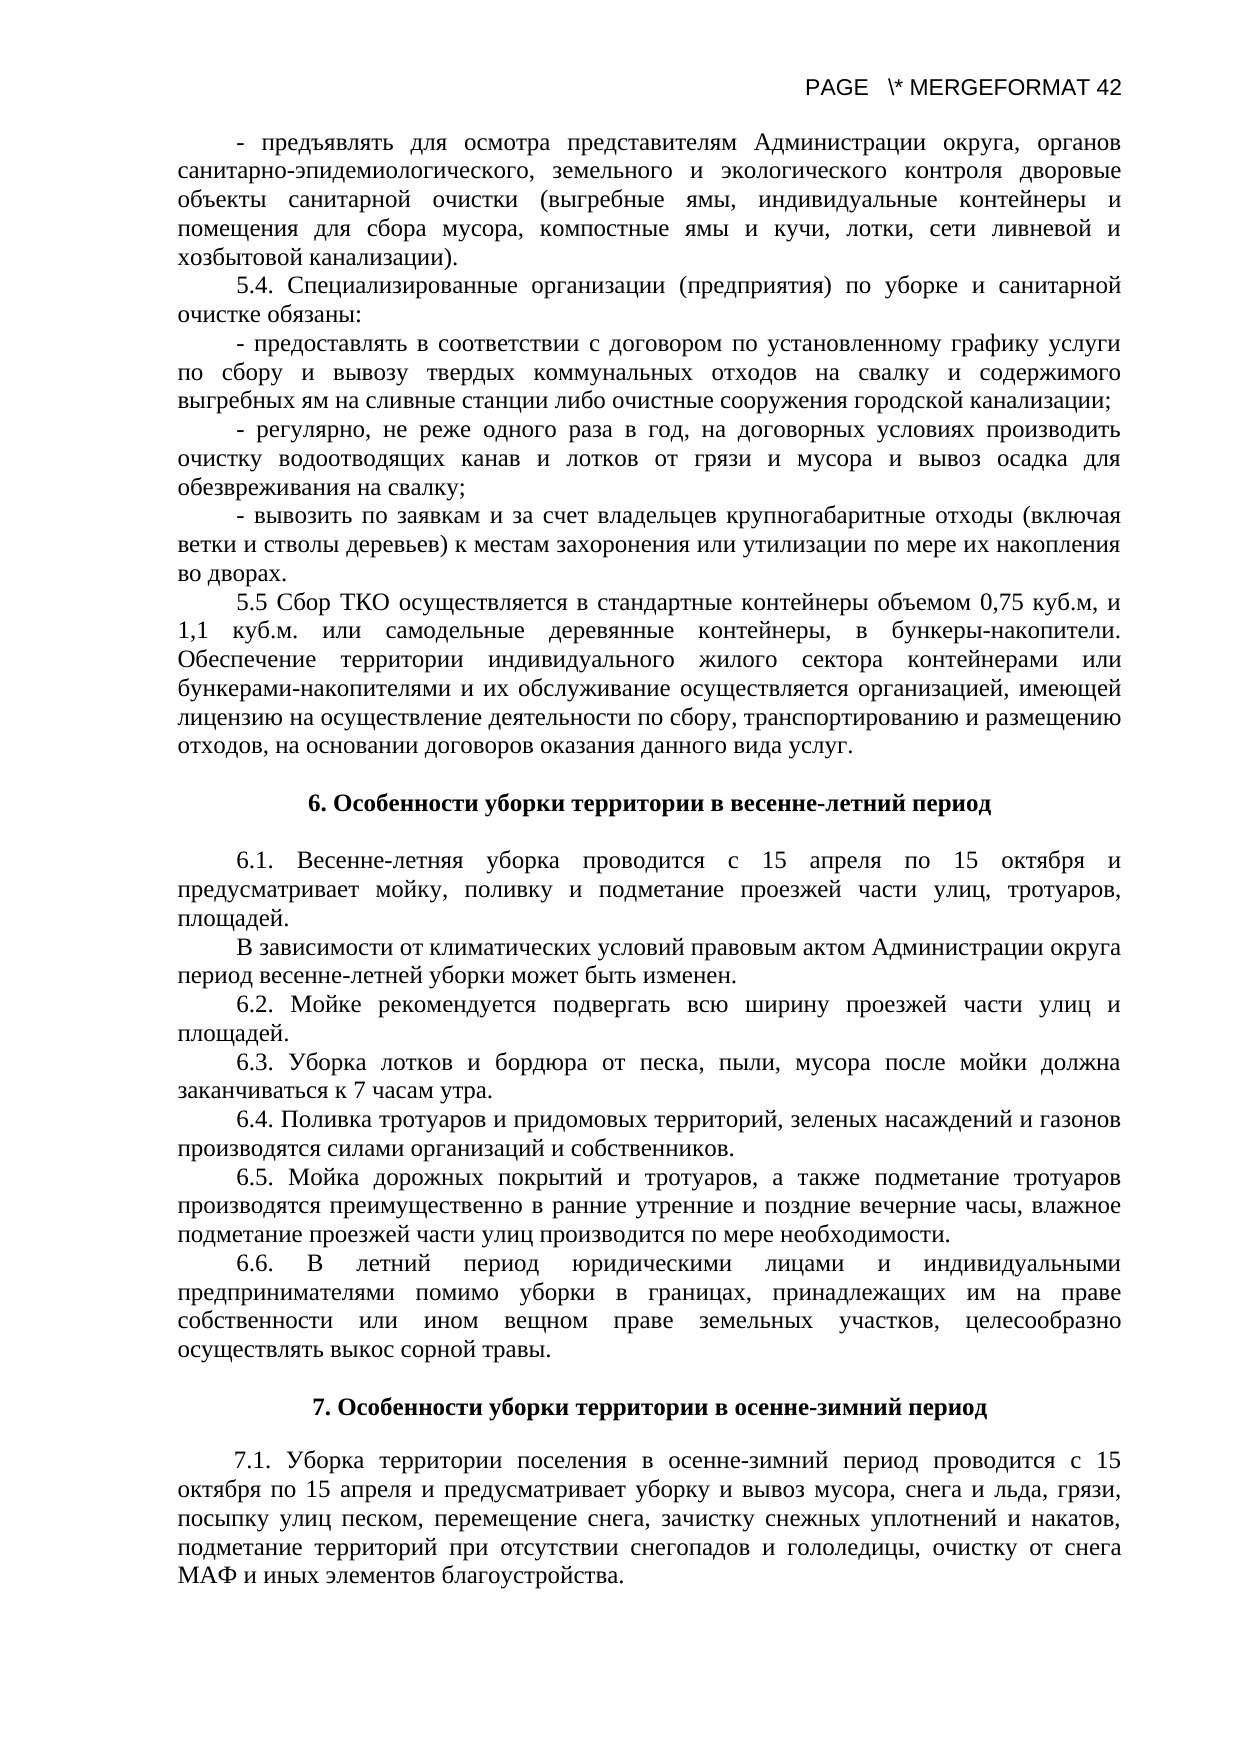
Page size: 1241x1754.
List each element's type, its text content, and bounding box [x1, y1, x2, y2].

text 6. Особенности уборки территории в весенне-летний период [177, 788, 1122, 817]
text - предоставлять в соответствии с договором по установленному графику услуги по сбору и вывозу твердых коммунальных отходов на свалку и содержимого выгребных ям на сливные станции либо очистные сооружения городской канализации; [177, 328, 1122, 414]
text 5.5 Сбор ТКО осуществляется в стандартные контейнеры объемом 0,75 куб.м, и 1,1 куб.м. или самодельные деревянные контейнеры, в бункеры-накопители. Обеспечение территории индивидуального жилого сектора контейнерами или бункерами-накопителями и их обслуживание осуществляется организацией, имеющей лицензию на осуществление деятельности по сбору, транспортированию и размещению отходов, на основании договоров оказания данного вида услуг. [177, 587, 1122, 759]
text В зависимости от климатических условий правовым актом Администрации округа период весенне-летней уборки может быть изменен. [177, 932, 1122, 989]
text 6.3. Уборка лотков и бордюра от песка, пыли, мусора после мойки должна заканчиваться к 7 часам утра. [177, 1047, 1122, 1104]
text 7.1. Уборка территории поселения в осенне-зимний период проводится с 15 октября по 15 апреля и предусматривает уборку и вывоз мусора, снега и льда, грязи, посыпку улиц песком, перемещение снега, зачистку снежных уплотнений и накатов, подметание территорий при отсутствии снегопадов и гололедицы, очистку от снега МАФ и иных элементов благоустройства. [177, 1445, 1122, 1589]
text 5.4. Специализированные организации (предприятия) по уборке и санитарной очистке обязаны: [177, 270, 1122, 328]
text - регулярно, не реже одного раза в год, на договорных условиях производить очистку водоотводящих канав и лотков от грязи и мусора и вывоз осадка для обезвреживания на свалку; [177, 414, 1122, 500]
text 6.4. Поливка тротуаров и придомовых территорий, зеленых насаждений и газонов производятся силами организаций и собственников. [177, 1104, 1122, 1162]
text 6.6. В летний период юридическими лицами и индивидуальными предпринимателями помимо уборки в границах, принадлежащих им на праве собственности или ином вещном праве земельных участков, целесообразно осуществлять выкос сорной травы. [177, 1248, 1122, 1363]
text 6.1. Весенне-летняя уборка проводится с 15 апреля по 15 октября и предусматривает мойку, поливку и подметание проезжей части улиц, тротуаров, площадей. [177, 845, 1122, 932]
text - вывозить по заявкам и за счет владельцев крупногабаритные отходы (включая ветки и стволы деревьев) к местам захоронения или утилизации по мере их накопления во дворах. [177, 500, 1122, 587]
text 7. Особенности уборки территории в осенне-зимний период [177, 1392, 1122, 1420]
text 6.5. Мойка дорожных покрытий и тротуаров, а также подметание тротуаров производятся преимущественно в ранние утренние и поздние вечерние часы, влажное подметание проезжей части улиц производится по мере необходимости. [177, 1162, 1122, 1248]
text - предъявлять для осмотра представителям Администрации округа, органов санитарно-эпидемиологического, земельного и экологического контроля дворовые объекты санитарной очистки (выгребные ямы, индивидуальные контейнеры и помещения для сбора мусора, компостные ямы и кучи, лотки, сети ливневой и хозбытовой канализации). [177, 127, 1122, 270]
text 6.2. Мойке рекомендуется подвергать всю ширину проезжей части улиц и площадей. [177, 989, 1122, 1047]
